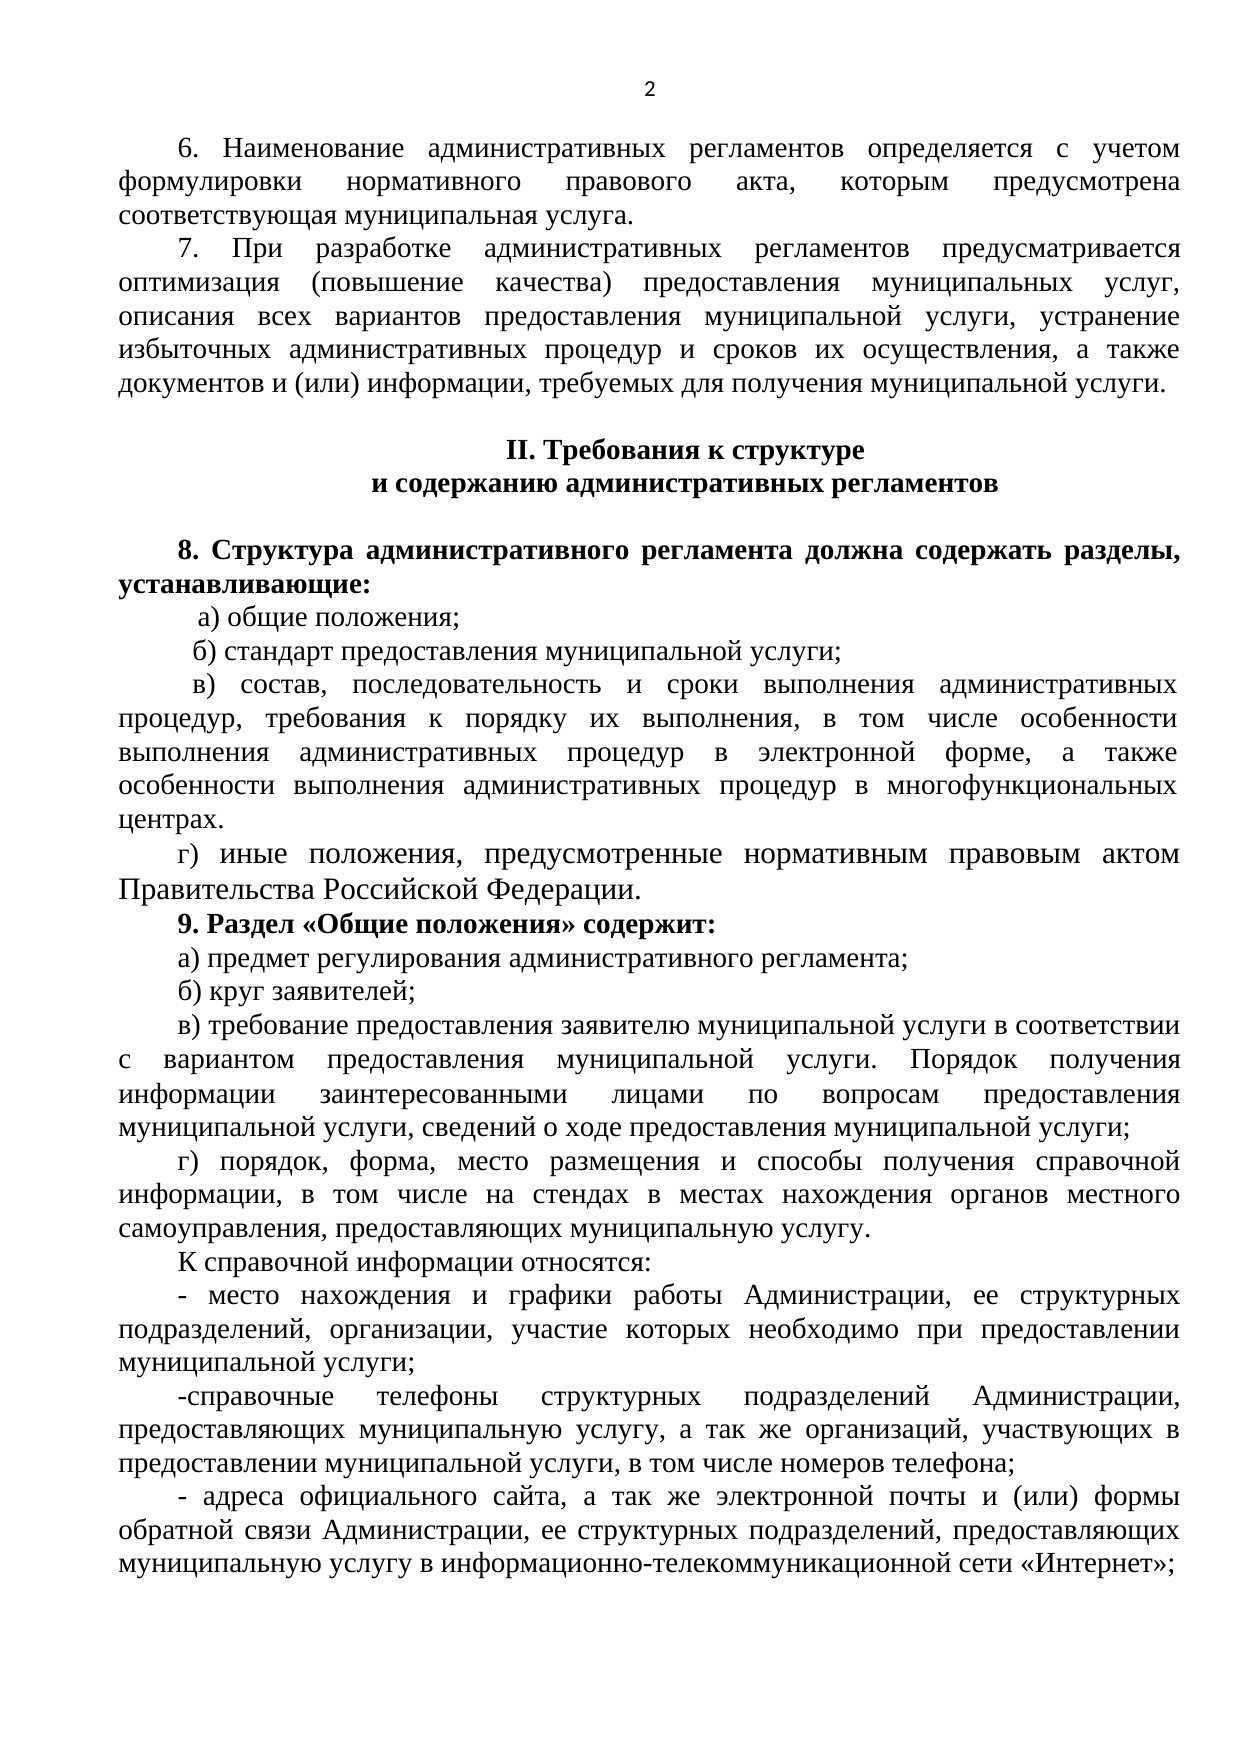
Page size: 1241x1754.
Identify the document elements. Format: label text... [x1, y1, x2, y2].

text а) предмет регулирования административного регламента; [118, 940, 1181, 973]
text в) требование предоставления заявителю муниципальной услуги в соответствии с вариантом предоставления муниципальной услуги. Порядок получения информации заинтересованными лицами по вопросам предоставления муниципальной услуги, сведений о ходе предоставления муниципальной услуги; [118, 1007, 1181, 1143]
text II. Требования к структуре [118, 432, 1178, 465]
text - адреса официального сайта, а так же электронной почты и (или) формы обратной связи Администрации, ее структурных подразделений, предоставляющих муниципальную услугу в информационно-телекоммуникационной сети «Интернет»; [118, 1478, 1181, 1579]
text г) иные положения, предусмотренные нормативным правовым актом Правительства Российской Федерации. [118, 834, 1181, 906]
text г) порядок, форма, место размещения и способы получения справочной информации, в том числе на стендах в местах нахождения органов местного самоуправления, предоставляющих муниципальную услугу. [118, 1143, 1181, 1244]
text 7. При разработке административных регламентов предусматривается оптимизация (повышение качества) предоставления муниципальных услуг, описания всех вариантов предоставления муниципальной услуги, устранение избыточных административных процедур и сроков их осуществления, а также документов и (или) информации, требуемых для получения муниципальной услуги. [118, 231, 1181, 398]
text и содержанию административных регламентов [118, 465, 1178, 499]
text б) круг заявителей; [118, 973, 1181, 1007]
text 6. Наименование административных регламентов определяется с учетом формулировки нормативного правового акта, которым предусмотрена соответствующая муниципальная услуга. [118, 130, 1181, 231]
text а) общие положения; [118, 599, 1178, 633]
text -справочные телефоны структурных подразделений Администрации, предоставляющих муниципальную услугу, а так же организаций, участвующих в предоставлении муниципальной услуги, в том числе номеров телефона; [118, 1378, 1181, 1478]
text - место нахождения и графики работы Администрации, ее структурных подразделений, организации, участие которых необходимо при предоставлении муниципальной услуги; [118, 1277, 1181, 1378]
text б) стандарт предоставления муниципальной услуги; [118, 633, 1178, 667]
text в) состав, последовательность и сроки выполнения административных процедур, требования к порядку их выполнения, в том числе особенности выполнения административных процедур в электронной форме, а также особенности выполнения административных процедур в многофункциональных центрах. [118, 667, 1178, 834]
text 8. Структура административного регламента должна содержать разделы, устанавливающие: [118, 532, 1181, 599]
text К справочной информации относятся: [118, 1244, 1181, 1277]
text 9. Раздел «Общие положения» содержит: [118, 906, 1181, 940]
